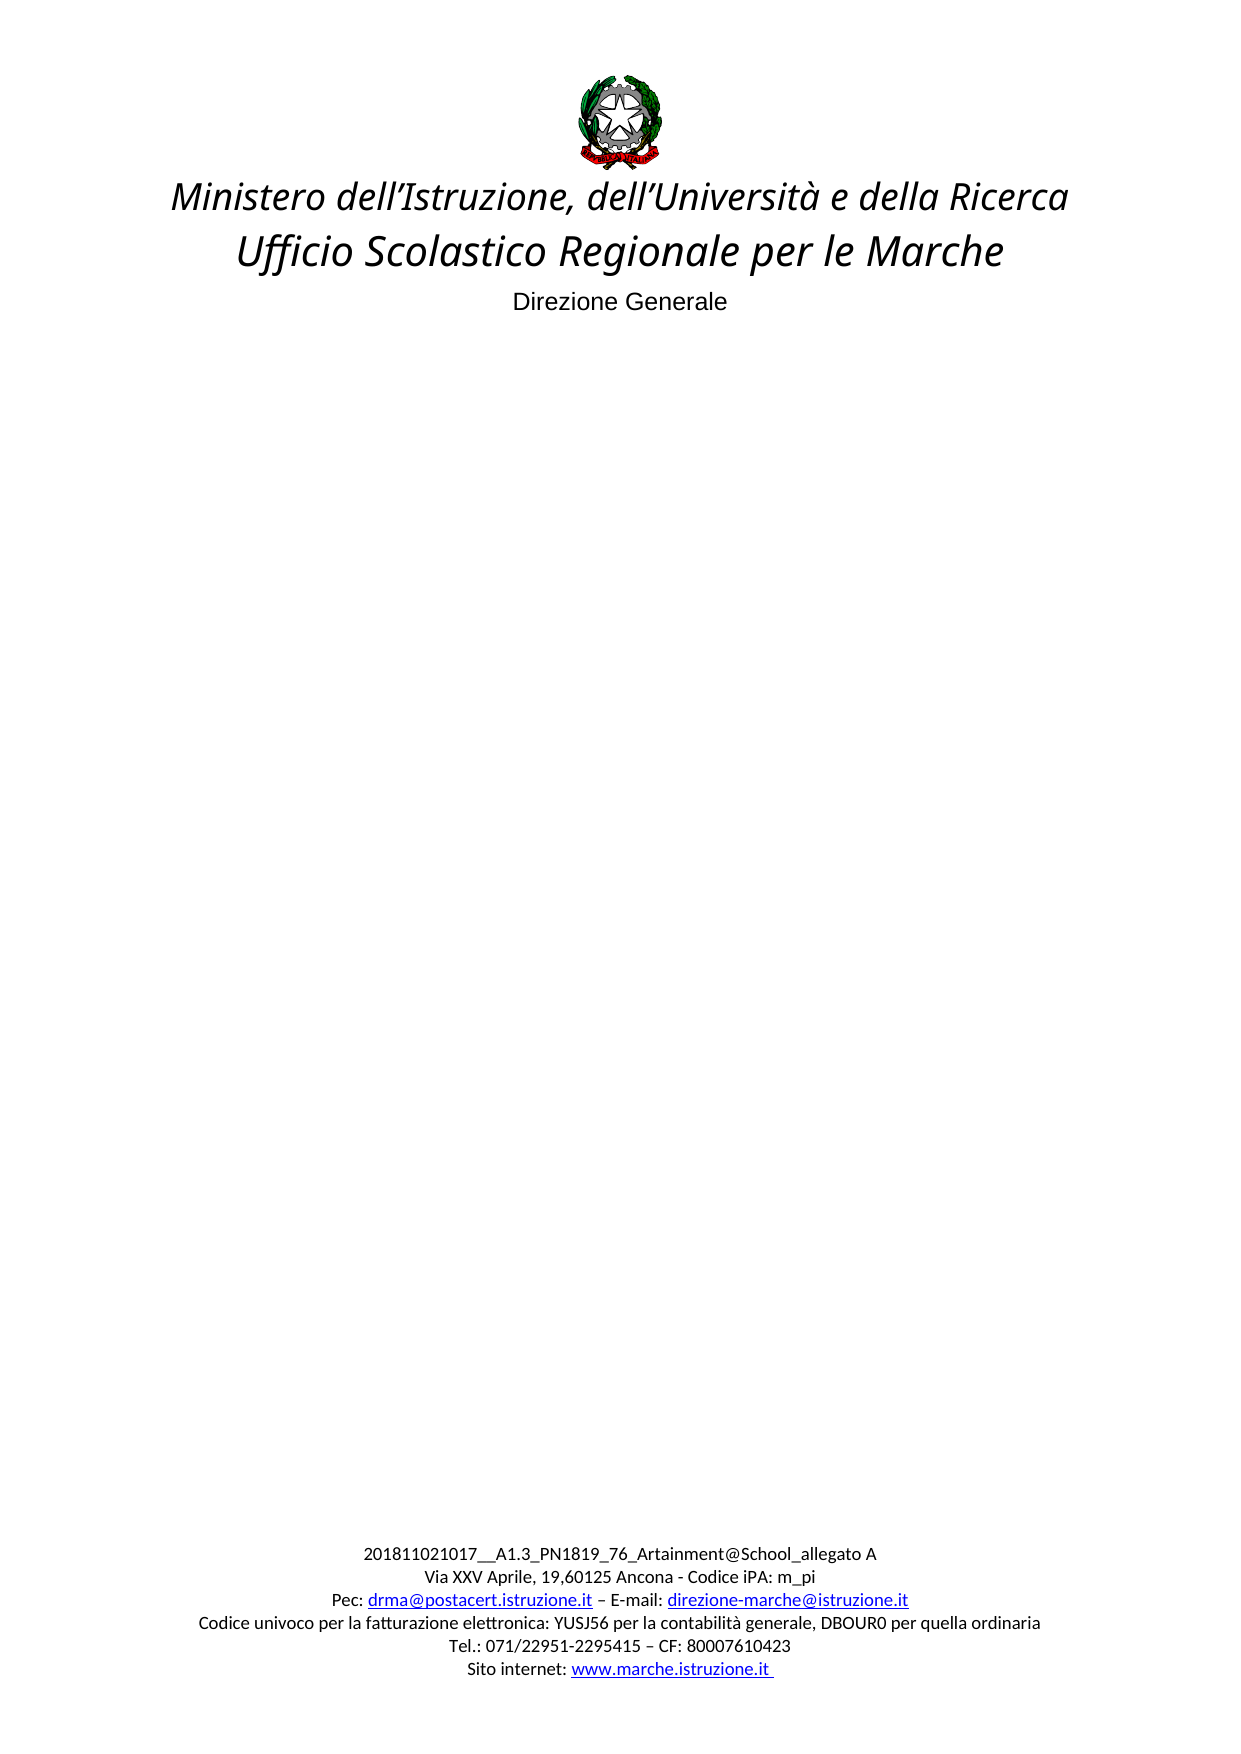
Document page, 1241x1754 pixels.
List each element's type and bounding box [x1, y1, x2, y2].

picture [577, 73, 664, 171]
